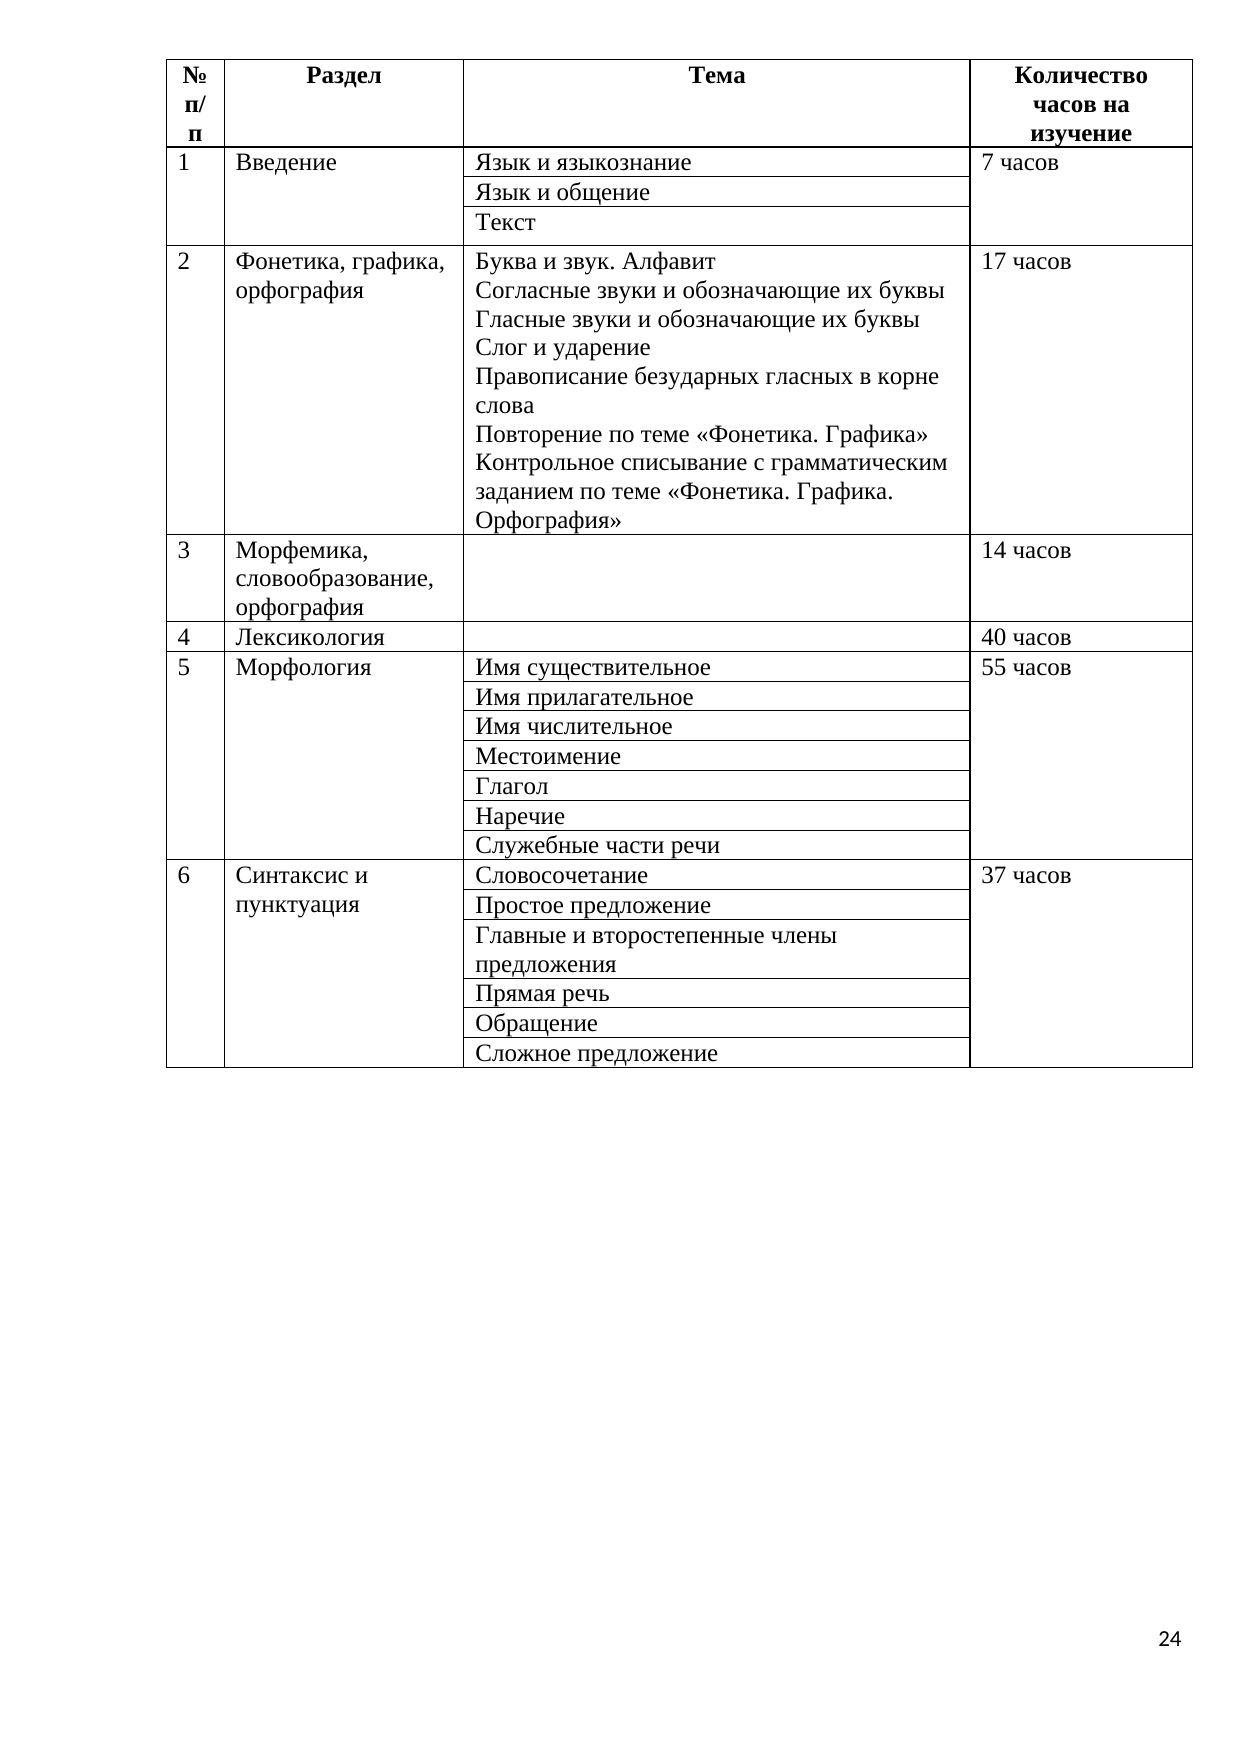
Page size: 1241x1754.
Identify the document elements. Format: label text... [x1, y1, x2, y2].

table_cell 40 часов [971, 622, 1192, 651]
table_cell Морфология [225, 652, 463, 859]
table_cell Буква и звук. Алфавит Согласные звуки и обозначающие их буквы Гласные звуки и обозначающие их буквы Слог и ударение Правописание безударных гласных в корне слова Повторение по теме «Фонетика. Графика» Контрольное списывание с грамматическим заданием по теме «Фонетика. Графика. Орфография» [464, 246, 969, 534]
table_cell Служебные части речи [464, 831, 969, 859]
table_cell Текст [464, 207, 969, 245]
table_cell 4 [167, 622, 224, 651]
table_cell Сложное предложение [464, 1038, 969, 1067]
table_header № п/п [167, 60, 224, 146]
table_cell 3 [167, 535, 224, 621]
table_cell Язык и языкознание [464, 148, 969, 176]
table_header Тема [464, 60, 969, 146]
table_cell Имя прилагательное [464, 682, 969, 710]
table_cell Наречие [464, 801, 969, 829]
table_cell Имя существительное [464, 652, 969, 681]
table_cell 6 [167, 860, 224, 1067]
table_cell Обращение [464, 1008, 969, 1037]
table_cell [464, 622, 969, 651]
table_cell 1 [167, 148, 224, 245]
table_cell Местоимение [464, 741, 969, 770]
table_header Раздел [225, 60, 463, 146]
table_cell Имя числительное [464, 711, 969, 740]
table_cell 7 часов [971, 148, 1192, 245]
table_cell 17 часов [971, 246, 1192, 534]
table_cell 5 [167, 652, 224, 859]
table_cell Фонетика, графика, орфография [225, 246, 463, 534]
table_cell Простое предложение [464, 890, 969, 919]
table_cell 2 [167, 246, 224, 534]
table_cell Прямая речь [464, 979, 969, 1007]
table_cell Словосочетание [464, 860, 969, 889]
table_cell Главные и второстепенные члены предложения [464, 920, 969, 977]
table_cell Синтаксис и пунктуация [225, 860, 463, 1067]
table_cell [464, 535, 969, 621]
table_cell Морфемика, словообразование, орфография [225, 535, 463, 621]
table_cell 55 часов [971, 652, 1192, 859]
table_cell Лексикология [225, 622, 463, 651]
table_cell 37 часов [971, 860, 1192, 1067]
table_cell 14 часов [971, 535, 1192, 621]
table_cell Язык и общение [464, 177, 969, 206]
table_cell Глагол [464, 771, 969, 800]
table_header Количество часов на изучение [971, 60, 1192, 146]
table_cell Введение [225, 148, 463, 245]
